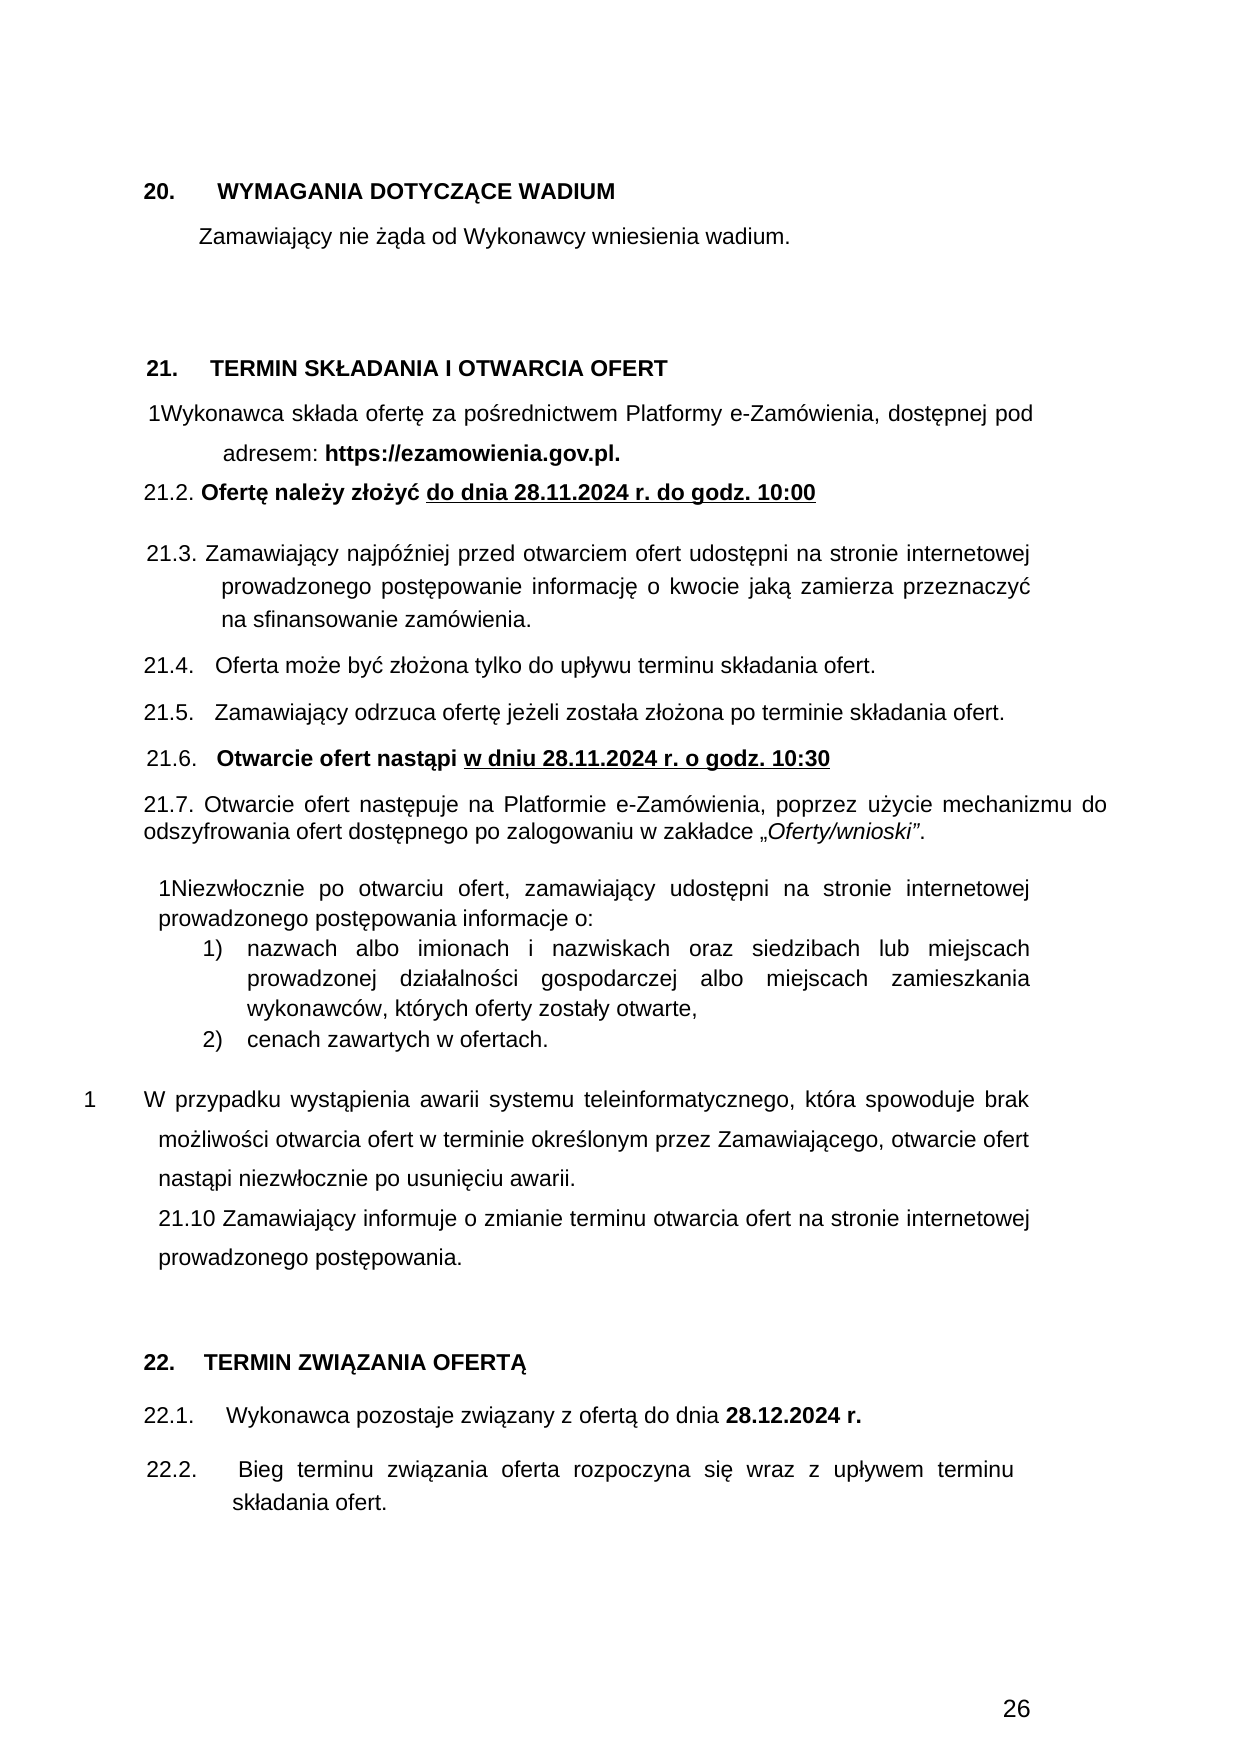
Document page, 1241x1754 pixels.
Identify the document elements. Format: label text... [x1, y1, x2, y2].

text 21.6. Otwarcie ofert nastąpi w dniu 28.11.2024 r. o godz. 10:30 [146, 745, 1031, 771]
text 21.4. Oferta może być złożona tylko do upływu terminu składania ofert. [143, 652, 1107, 679]
text 21.3. Zamawiający najpóźniej przed otwarciem ofert udostępni na stronie internetowej prowadzonego postępowanie informację o kwocie jaką zamierza przeznaczyć na sfinansowanie zamówienia. [146, 540, 1031, 632]
text 1Wykonawca składa ofertę za pośrednictwem Platformy e-Zamówienia, dostępnej pod adresem: https://ezamowienia.gov.pl. [148, 400, 1034, 466]
text 21.7. Otwarcie ofert następuje na Platformie e-Zamówienia, poprzez użycie mechanizmu do odszyfrowania ofert dostępnego po zalogowaniu w zakładce „Oferty/wnioski”. [143, 791, 1107, 844]
text 21.5. Zamawiający odrzuca ofertę jeżeli została złożona po terminie składania ofert. [143, 699, 1107, 725]
text 22.1. Wykonawca pozostaje związany z ofertą do dnia 28.12.2024 r. [143, 1402, 1107, 1428]
text 21.2. Ofertę należy złożyć do dnia 28.11.2024 r. do godz. 10:00 [143, 479, 1107, 506]
subtitle 21. TERMIN SKŁADANIA I OTWARCIA OFERT [146, 354, 1031, 381]
text 21.10 Zamawiający informuje o zmianie terminu otwarcia ofert na stronie internetowej prowadzonego postępowania. [158, 1204, 1031, 1270]
text Zamawiający nie żąda od Wykonawcy wniesienia wadium. [192, 223, 1031, 249]
text 2) cenach zawartych w ofertach. [202, 1026, 1030, 1052]
text 1 W przypadku wystąpienia awarii systemu teleinformatycznego, która spowoduje brak możliwości otwarcia ofert w terminie określonym przez Zamawiającego, otwarcie ofert nastąpi niezwłocznie po usunięciu awarii. [83, 1086, 1030, 1191]
subtitle 22. TERMIN ZWIĄZANIA OFERTĄ [143, 1349, 1030, 1376]
subtitle 1Niezwłocznie po otwarciu ofert, zamawiający udostępni na stronie internetowej prowadzonego postępowania informacje o: [158, 874, 1030, 931]
text 20. WYMAGANIA DOTYCZĄCE WADIUM [143, 178, 1107, 204]
text 1) nazwach albo imionach i nazwiskach oraz siedzibach lub miejscach prowadzonej działalności gospodarczej albo miejscach zamieszkania wykonawców, których oferty zostały otwarte, [202, 935, 1030, 1022]
text 22.2. Bieg terminu związania oferta rozpoczyna się wraz z upływem terminu składania ofert. [146, 1456, 1015, 1515]
